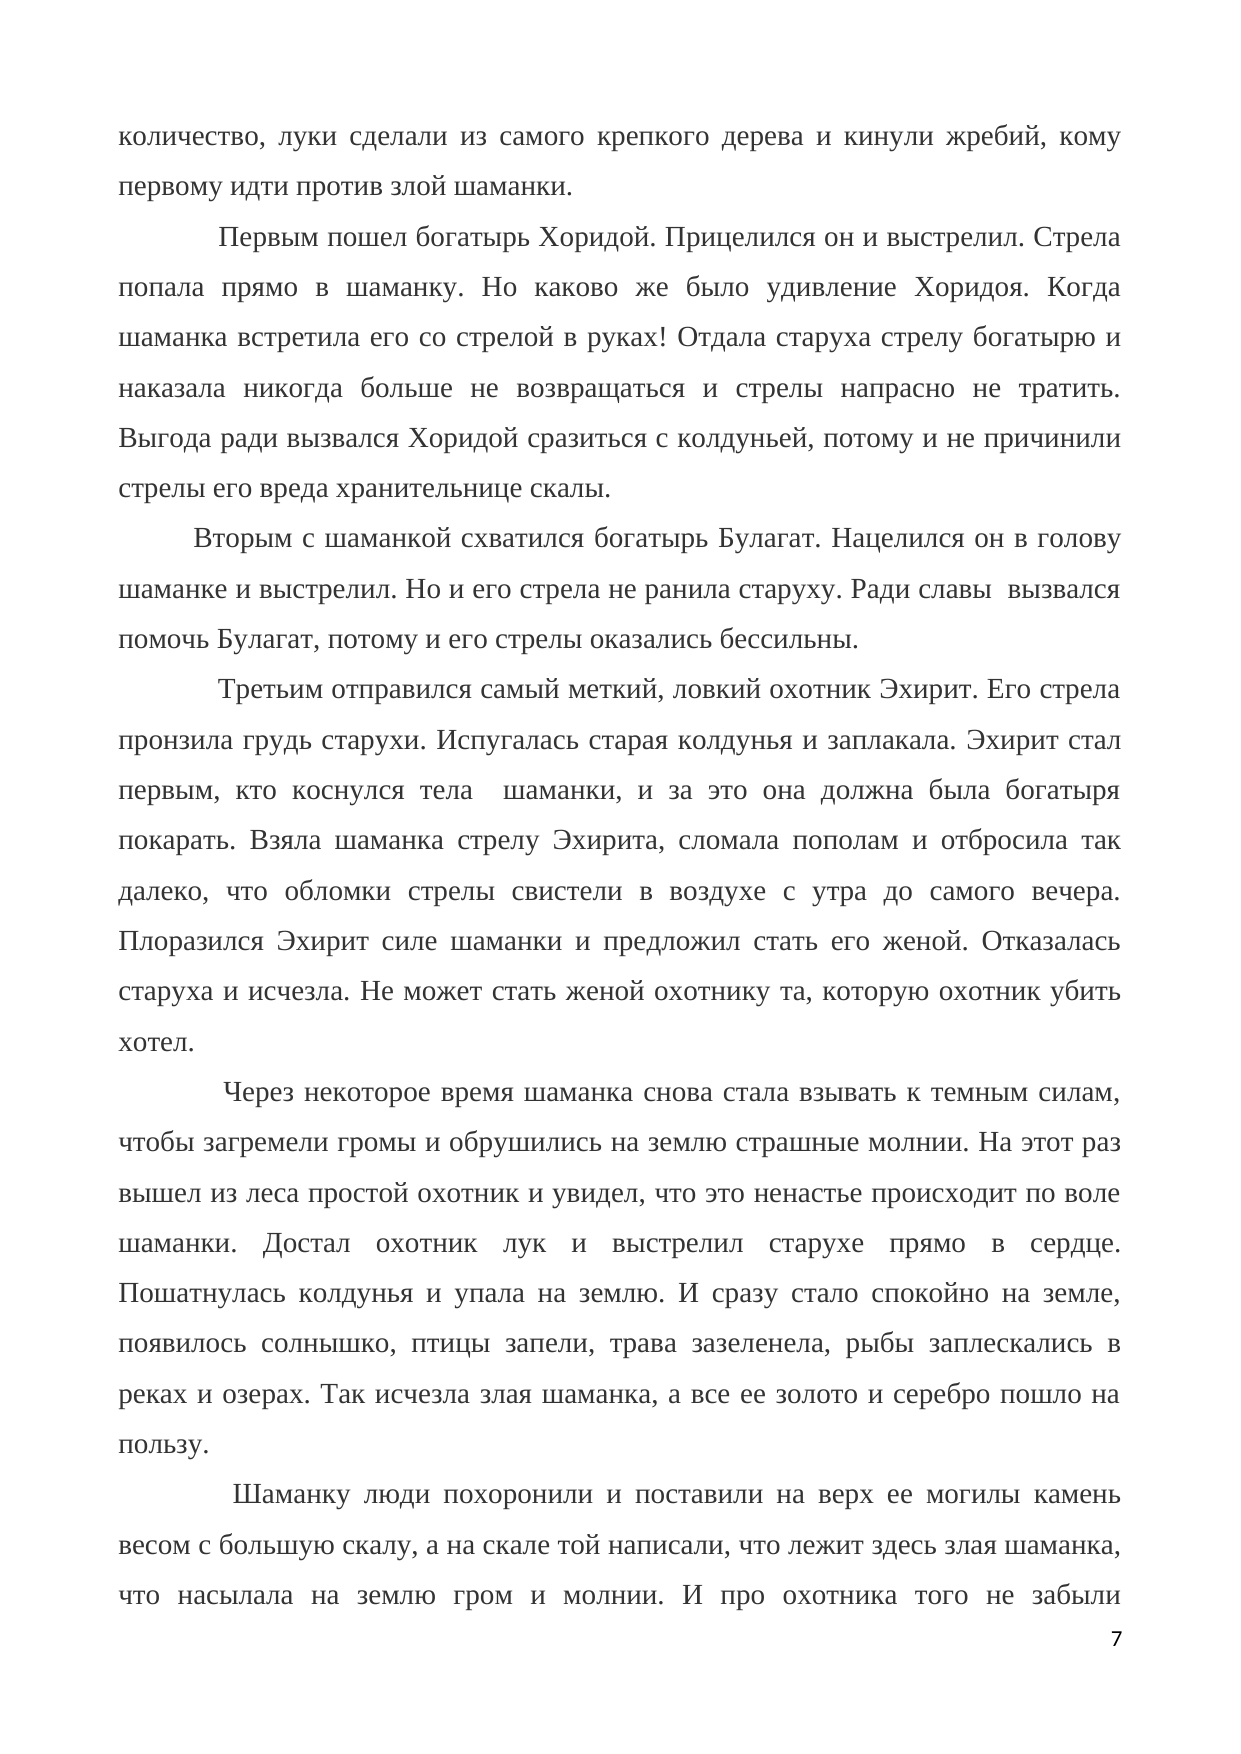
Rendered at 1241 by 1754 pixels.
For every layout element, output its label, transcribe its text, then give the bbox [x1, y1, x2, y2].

text Через некоторое время шаманка снова стала взывать к темным силам, чтобы загремели громы и обрушились на землю страшные молнии. На этот раз вышел из леса простой охотник и увидел, что это ненастье происходит по воле шаманки. Достал охотник лук и выстрелил старухе прямо в сердце. Пошатнулась колдунья и упала на землю. И сразу стало спокойно на земле, появилось солнышко, птицы запели, трава зазеленела, рыбы заплескались в реках и озерах. Так исчезла злая шаманка, а все ее золото и серебро пошло на пользу. [118, 1074, 1122, 1460]
text Третьим отправился самый меткий, ловкий охотник Эхирит. Его стрела пронзила грудь старухи. Испугалась старая колдунья и заплакала. Эхирит стал первым, кто коснулся тела шаманки, и за это она должна была богатыря покарать. Взяла шаманка стрелу Эхирита, сломала пополам и отбросила так далеко, что обломки стрелы свистели в воздухе с утра до самого вечера. Плоразился Эхирит силе шаманки и предложил стать его женой. Отказалась старуха и исчезла. Не может стать женой охотнику та, которую охотник убить хотел. [118, 672, 1122, 1057]
text Первым пошел богатырь Хоридой. Прицелился он и выстрелил. Стрела попала прямо в шаманку. Но каково же было удивление Хоридоя. Когда шаманка встретила его со стрелой в руках! Отдала старуха стрелу богатырю и наказала никогда больше не возвращаться и стрелы напрасно не тратить. Выгода ради вызвался Хоридой сразиться с колдуньей, потому и не причинили стрелы его вреда хранительнице скалы. [118, 219, 1122, 504]
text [118, 1477, 1122, 1611]
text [118, 118, 1122, 202]
text Вторым с шаманкой схватился богатырь Булагат. Нацелился он в голову шаманке и выстрелил. Но и его стрела не ранила старуху. Ради славы вызвался помочь Булагат, потому и его стрелы оказались бессильны. [118, 521, 1122, 655]
